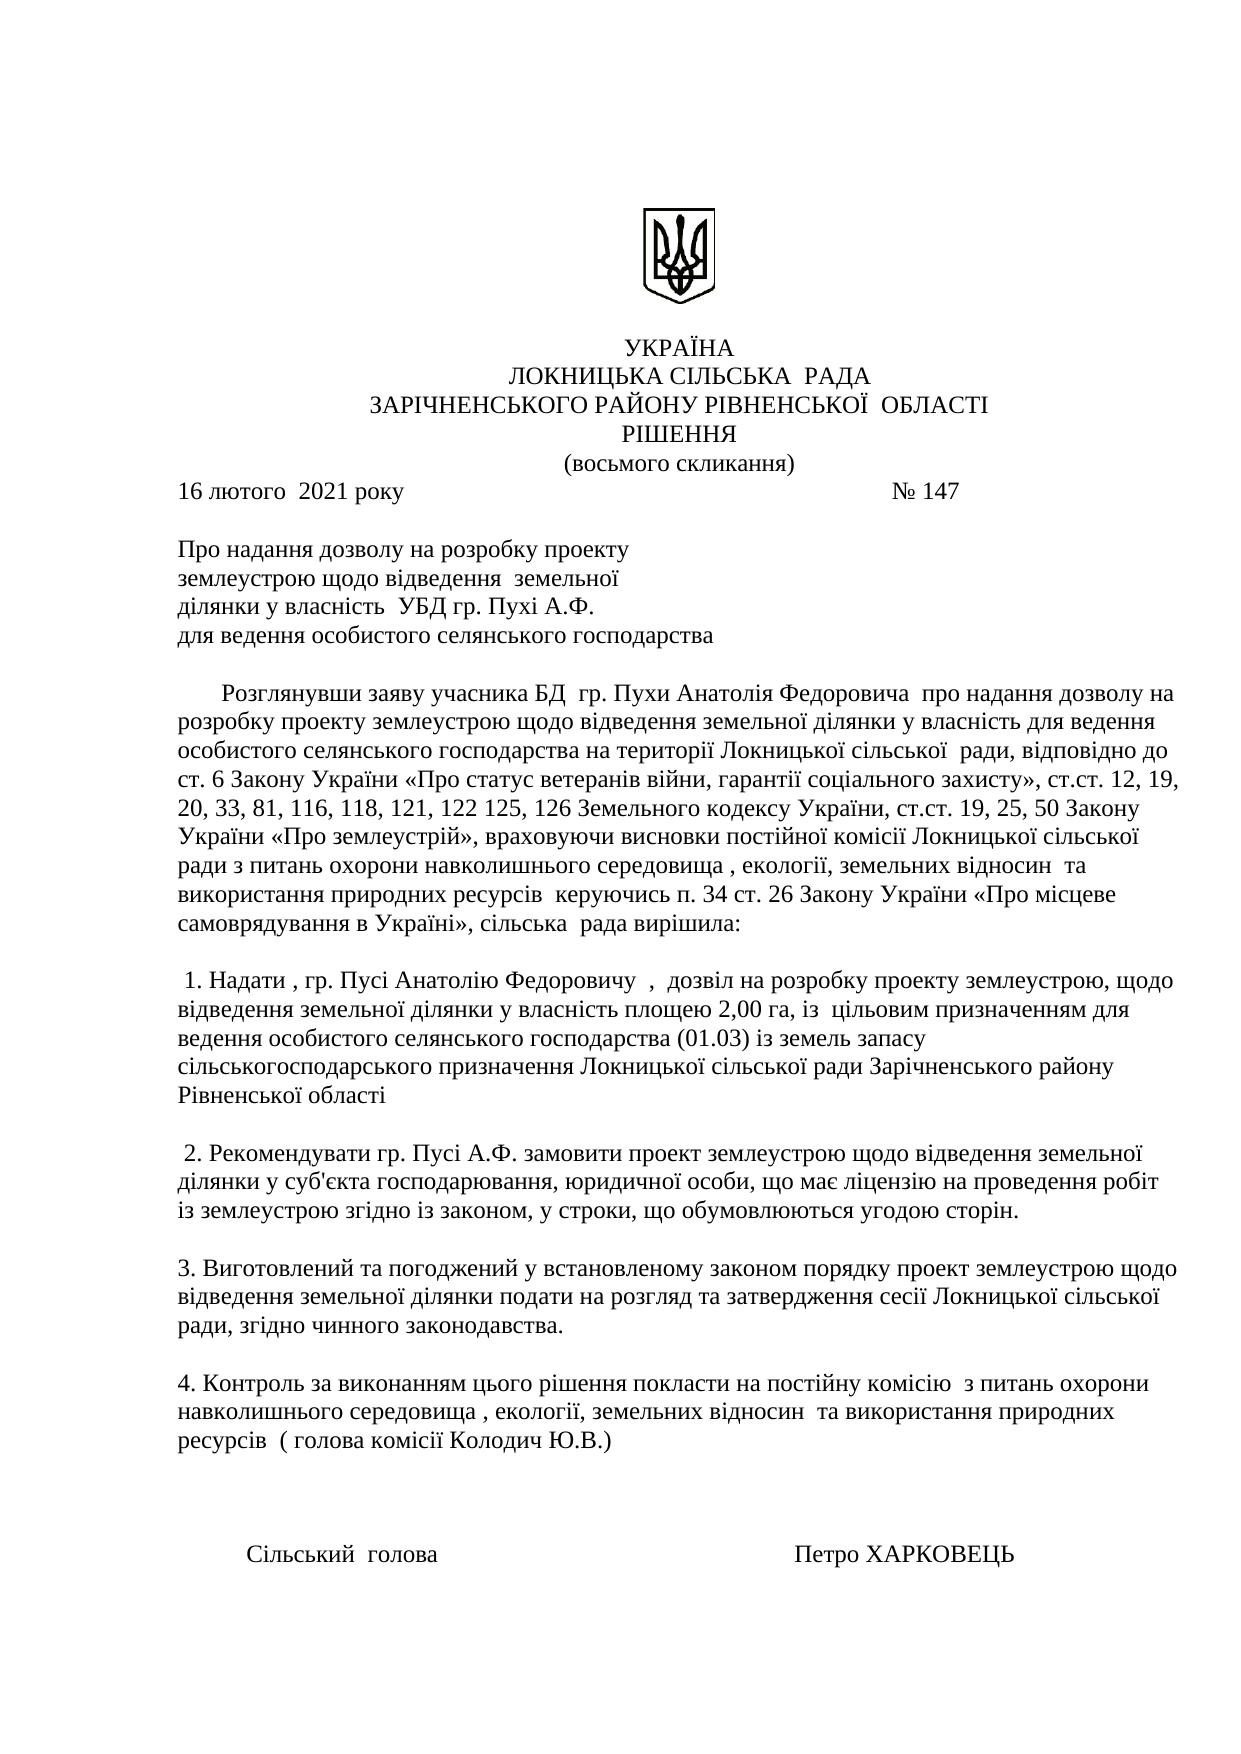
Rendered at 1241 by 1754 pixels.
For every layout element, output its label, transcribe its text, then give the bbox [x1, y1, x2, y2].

text УКРАЇНА [177, 333, 1181, 361]
text для ведення особистого селянського господарства [177, 620, 1181, 649]
text ділянки у власність УБД гр. Пухі А.Ф. [177, 591, 1181, 620]
text ЗАРІЧНЕНСЬКОГО РАЙОНУ РІВНЕНСЬКОЇ ОБЛАСТІ [177, 390, 1181, 419]
text (восьмого скликання) [177, 448, 1181, 476]
text ЛОКНИЦЬКА СІЛЬСЬКА РАДА [177, 361, 1181, 390]
text 4. Контроль за виконанням цього рішення покласти на постійну комісію з питань охорони навколишнього середовища , екології, земельних відносин та використання природних ресурсів ( голова комісії Колодич Ю.В.) [177, 1368, 1181, 1454]
text 2. Рекомендувати гр. Пусі А.Ф. замовити проект землеустрою щодо відведення земельної ділянки у суб'єкта господарювання, юридичної особи, що має ліцензію на проведення робіт із землеустрою згідно із законом, у строки, що обумовлюються угодою сторін. [177, 1138, 1181, 1224]
text РІШЕННЯ [177, 419, 1181, 448]
text 3. Виготовлений та погоджений у встановленому законом порядку проект землеустрою щодо відведення земельної ділянки подати на розгляд та затвердження сесії Локницької сільської ради, згідно чинного законодавства. [177, 1253, 1181, 1339]
picture [643, 208, 715, 304]
text 16 лютого 2021 року № 147 [177, 476, 1181, 505]
text 1. Надати , гр. Пусі Анатолію Федоровичу , дозвіл на розробку проекту землеустрою, щодо відведення земельної ділянки у власність площею 2,00 га, із цільовим призначенням для ведення особистого селянського господарства (01.03) із земель запасу сільськогосподарського призначення Локницької сільської ради Зарічненського району Рівненської області [177, 965, 1181, 1109]
text Про надання дозволу на розробку проекту [177, 534, 1181, 563]
text Сільський голова Петро ХАРКОВЕЦЬ [177, 1539, 1181, 1568]
text Розглянувши заяву учасника БД гр. Пухи Анатолія Федоровича про надання дозволу на розробку проекту землеустрою щодо відведення земельної ділянки у власність для ведення особистого селянського господарства на території Локницької сільської ради, відповідно до ст. 6 Закону України «Про статус ветеранів війни, гарантії соціального захисту», ст.ст. 12, 19, 20, 33, 81, 116, 118, 121, 122 125, 126 Земельного кодексу України, ст.ст. 19, 25, 50 Закону України «Про землеустрій», враховуючи висновки постійної комісії Локницької сільської ради з питань охорони навколишнього середовища , екології, земельних відносин та використання природних ресурсів керуючись п. 34 ст. 26 Закону України «Про місцеве самоврядування в Україні», сільська рада вирішила: [177, 678, 1181, 936]
text землеустрою щодо відведення земельної [177, 563, 1181, 591]
